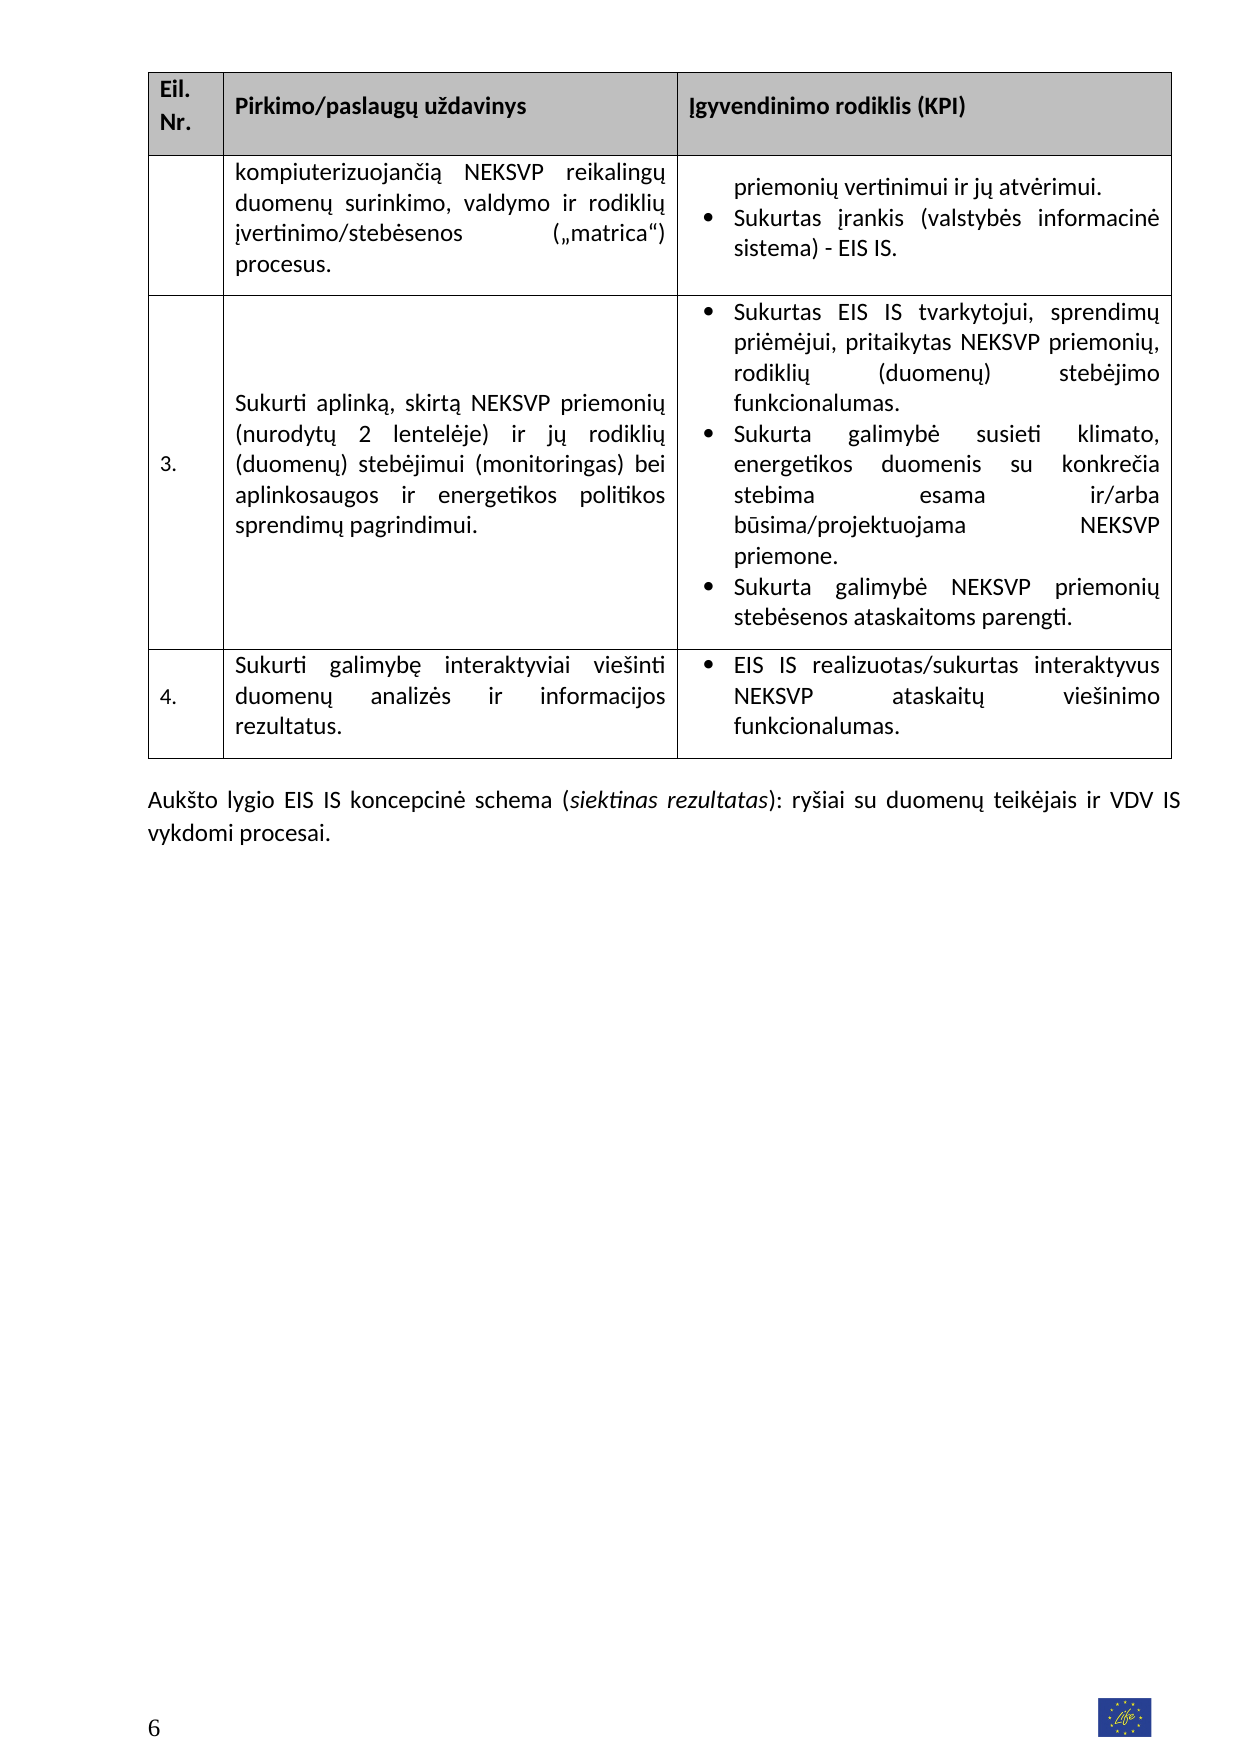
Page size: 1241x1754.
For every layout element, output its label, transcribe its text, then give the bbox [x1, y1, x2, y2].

table_header Pirkimo/paslaugų uždavinys [224, 73, 677, 155]
text Aukšto lygio EIS IS koncepcinė schema (siektinas rezultatas): ryšiai su duomenų teikėjais ir VDV IS vykdomi procesai. [148, 784, 1181, 847]
table_cell Sukurtas EIS IS tvarkytojui, sprendimų priėmėjui, pritaikytas NEKSVP priemonių, rodiklių (duomenų) stebėjimo funkcionalumas. Sukurta galimybė susieti klimato, energetikos duomenis su konkrečia stebima esama ir/arba būsima/projektuojama NEKSVP priemone. Sukurta galimybė NEKSVP priemonių stebėsenos ataskaitoms parengti. [678, 296, 1171, 648]
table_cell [224, 156, 677, 295]
table_cell Sukurti aplinką, skirtą NEKSVP priemonių (nurodytų 2 lentelėje) ir jų rodiklių (duomenų) stebėjimui (monitoringas) bei aplinkosaugos ir energetikos politikos sprendimų pagrindimui. [224, 296, 677, 648]
table_cell EIS IS realizuotas/sukurtas interaktyvus NEKSVP ataskaitų viešinimo funkcionalumas. [678, 650, 1171, 758]
table_header Įgyvendinimo rodiklis (KPI) [678, 73, 1171, 155]
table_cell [678, 156, 1171, 295]
picture [1098, 1698, 1152, 1737]
table_header Eil. Nr. [149, 73, 223, 155]
table_cell Sukurti galimybę interaktyviai viešinti duomenų analizės ir informacijos rezultatus. [224, 650, 677, 758]
table_cell [149, 156, 223, 295]
table_cell [149, 650, 223, 758]
table_cell [149, 296, 223, 648]
